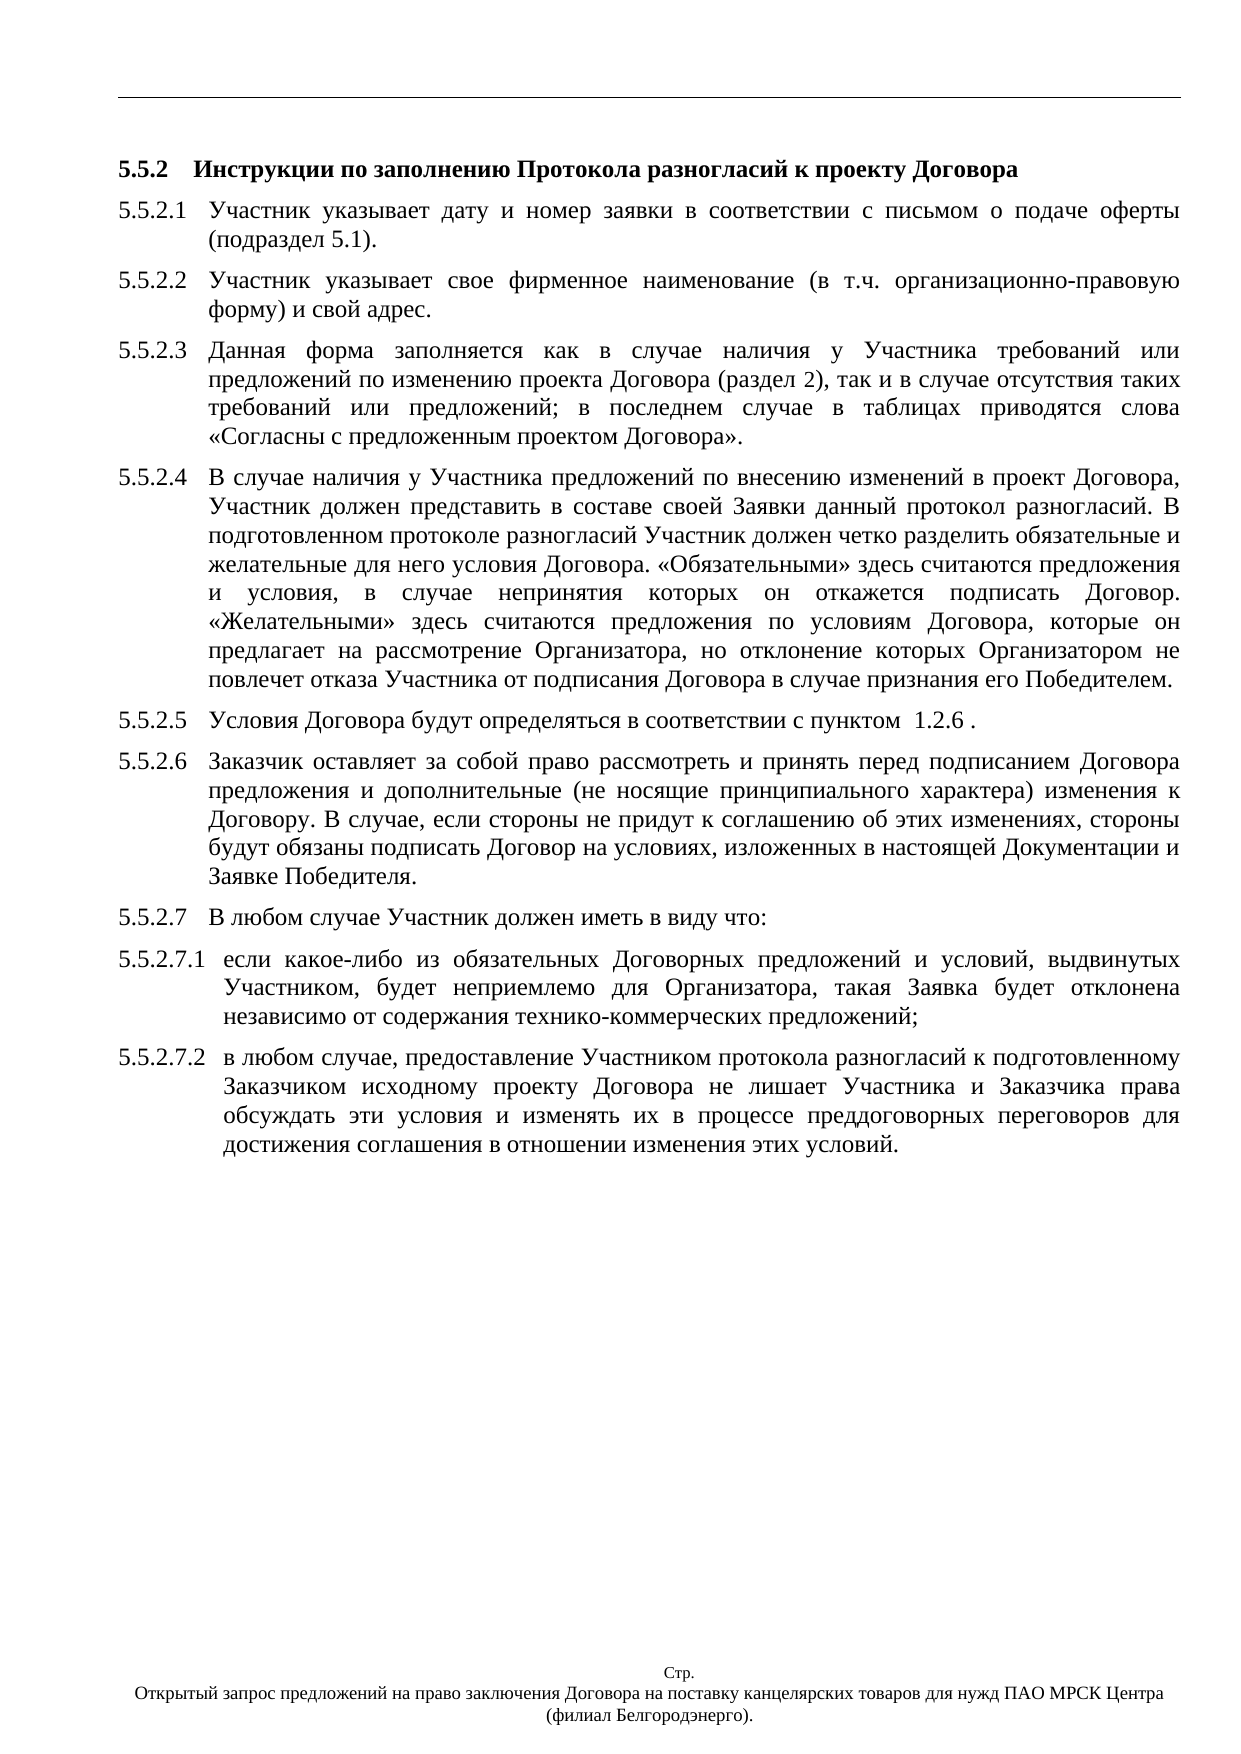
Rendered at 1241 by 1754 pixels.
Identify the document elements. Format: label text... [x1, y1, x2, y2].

list В случае наличия у Участника предложений по внесению изменений в проект Договора, Участник должен представить в составе своей Заявки данный протокол разногласий. В подготовленном протоколе разногласий Участник должен четко разделить обязательные и желательные для него условия Договора. «Обязательными» здесь считаются предложения и условия, в случае непринятия которых он откажется подписать Договор. «Желательными» здесь считаются предложения по условиям Договора, которые он предлагает на рассмотрение Организатора, но отклонение которых Организатором не повлечет отказа Участника от подписания Договора в случае признания его Победителем. [118, 462, 1181, 692]
list если какое-либо из обязательных Договорных предложений и условий, выдвинутых Участником, будет неприемлемо для Организатора, такая Заявка будет отклонена независимо от содержания технико-коммерческих предложений; [118, 944, 1181, 1030]
list в любом случае, предоставление Участником протокола разногласий к подготовленному Заказчиком исходному проекту Договора не лишает Участника и Заказчика права обсуждать эти условия и изменять их в процессе преддоговорных переговоров для достижения соглашения в отношении изменения этих условий. [118, 1042, 1181, 1157]
list Участник указывает свое фирменное наименование (в т.ч. организационно-правовую форму) и свой адрес. [118, 265, 1181, 322]
subtitle Инструкции по заполнению Протокола разногласий к проекту Договора [118, 154, 1181, 182]
list Заказчик оставляет за собой право рассмотреть и принять перед подписанием Договора предложения и дополнительные (не носящие принципиального характера) изменения к Договору. В случае, если стороны не придут к соглашению об этих изменениях, стороны будут обязаны подписать Договор на условиях, изложенных в настоящей Документации и Заявке Победителя. [118, 746, 1181, 890]
list В любом случае Участник должен иметь в виду что: [118, 902, 1181, 931]
